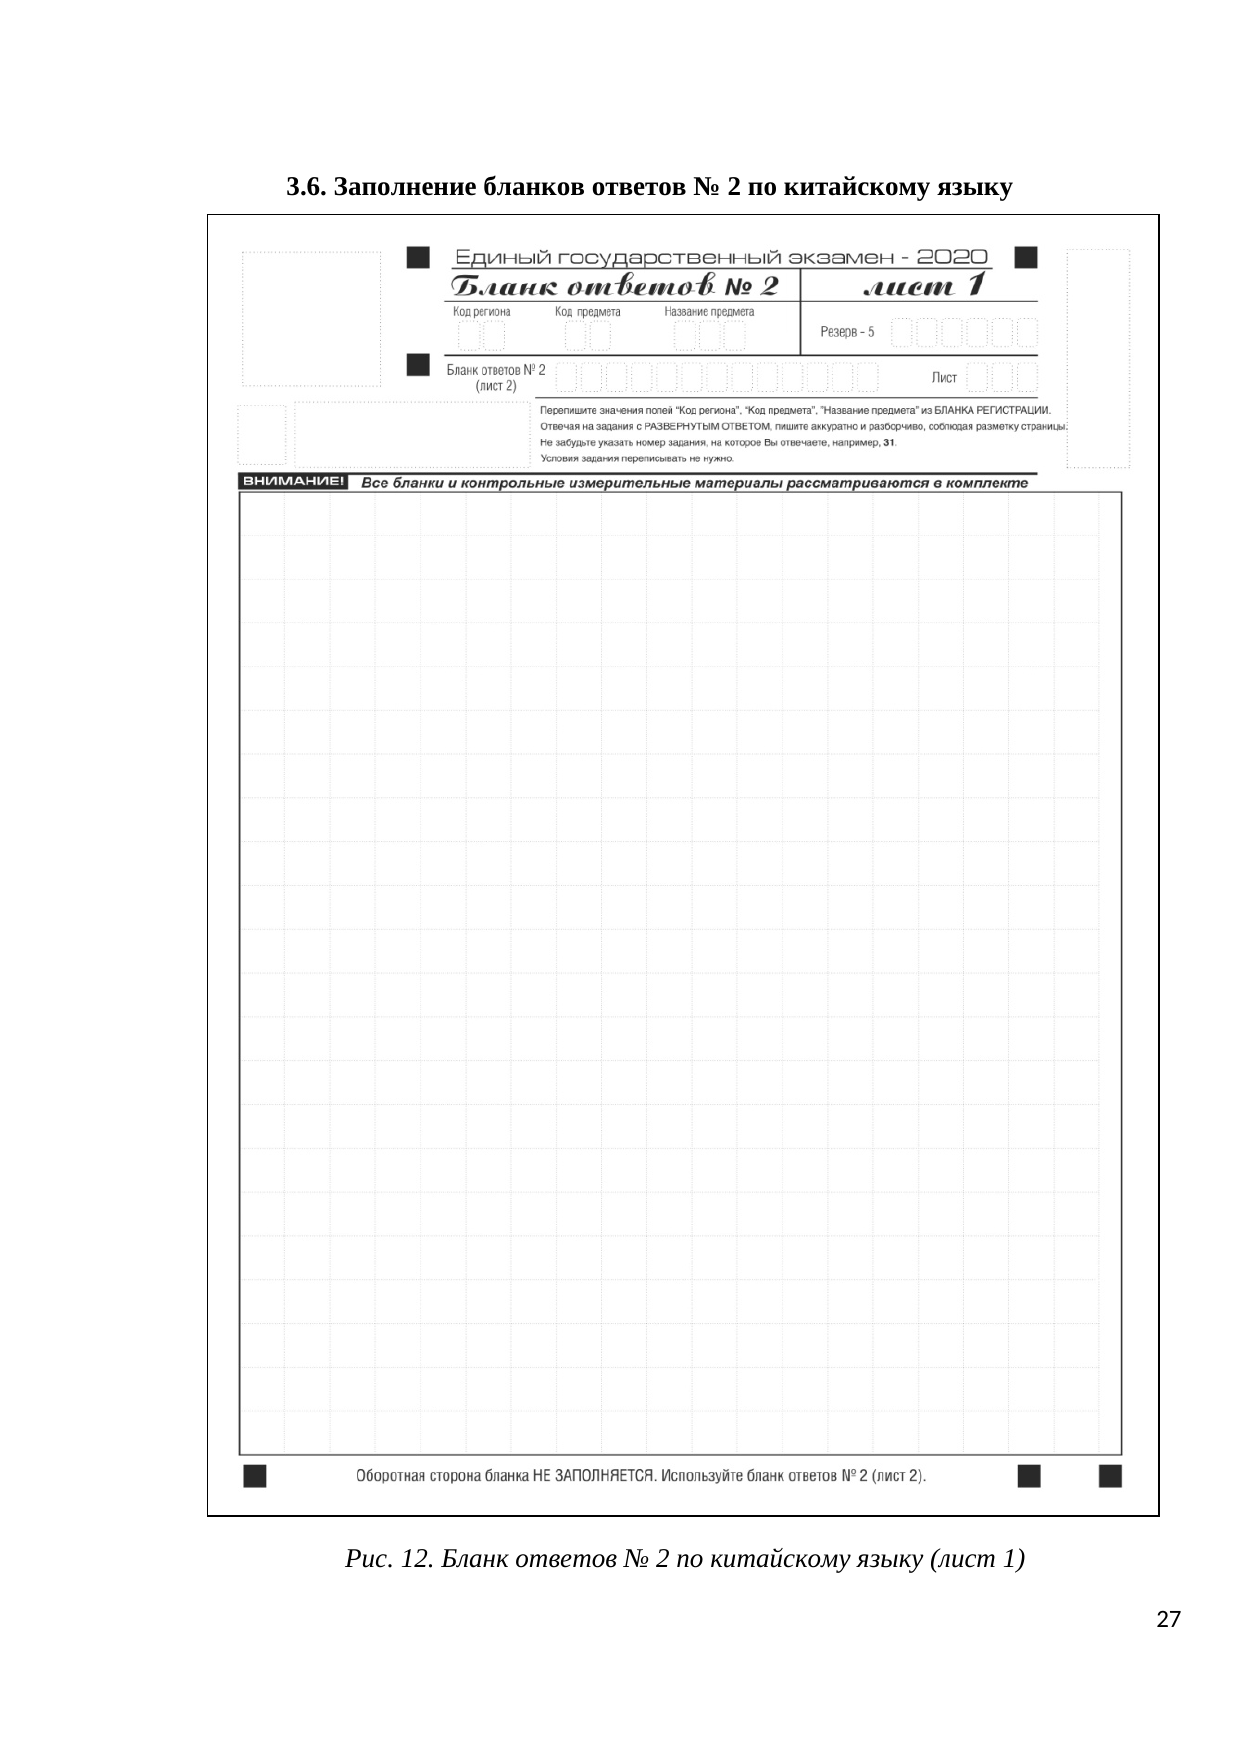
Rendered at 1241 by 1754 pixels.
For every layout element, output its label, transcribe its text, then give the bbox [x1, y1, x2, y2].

table_header [159, 214, 1207, 1542]
subtitle 3.6. Заполнение бланков ответов № 2 по китайскому языку [118, 170, 1181, 201]
text Рис. 12. Бланк ответов № 2 по китайскому языку (лист 1) [118, 1542, 1181, 1573]
picture [208, 215, 1158, 1515]
